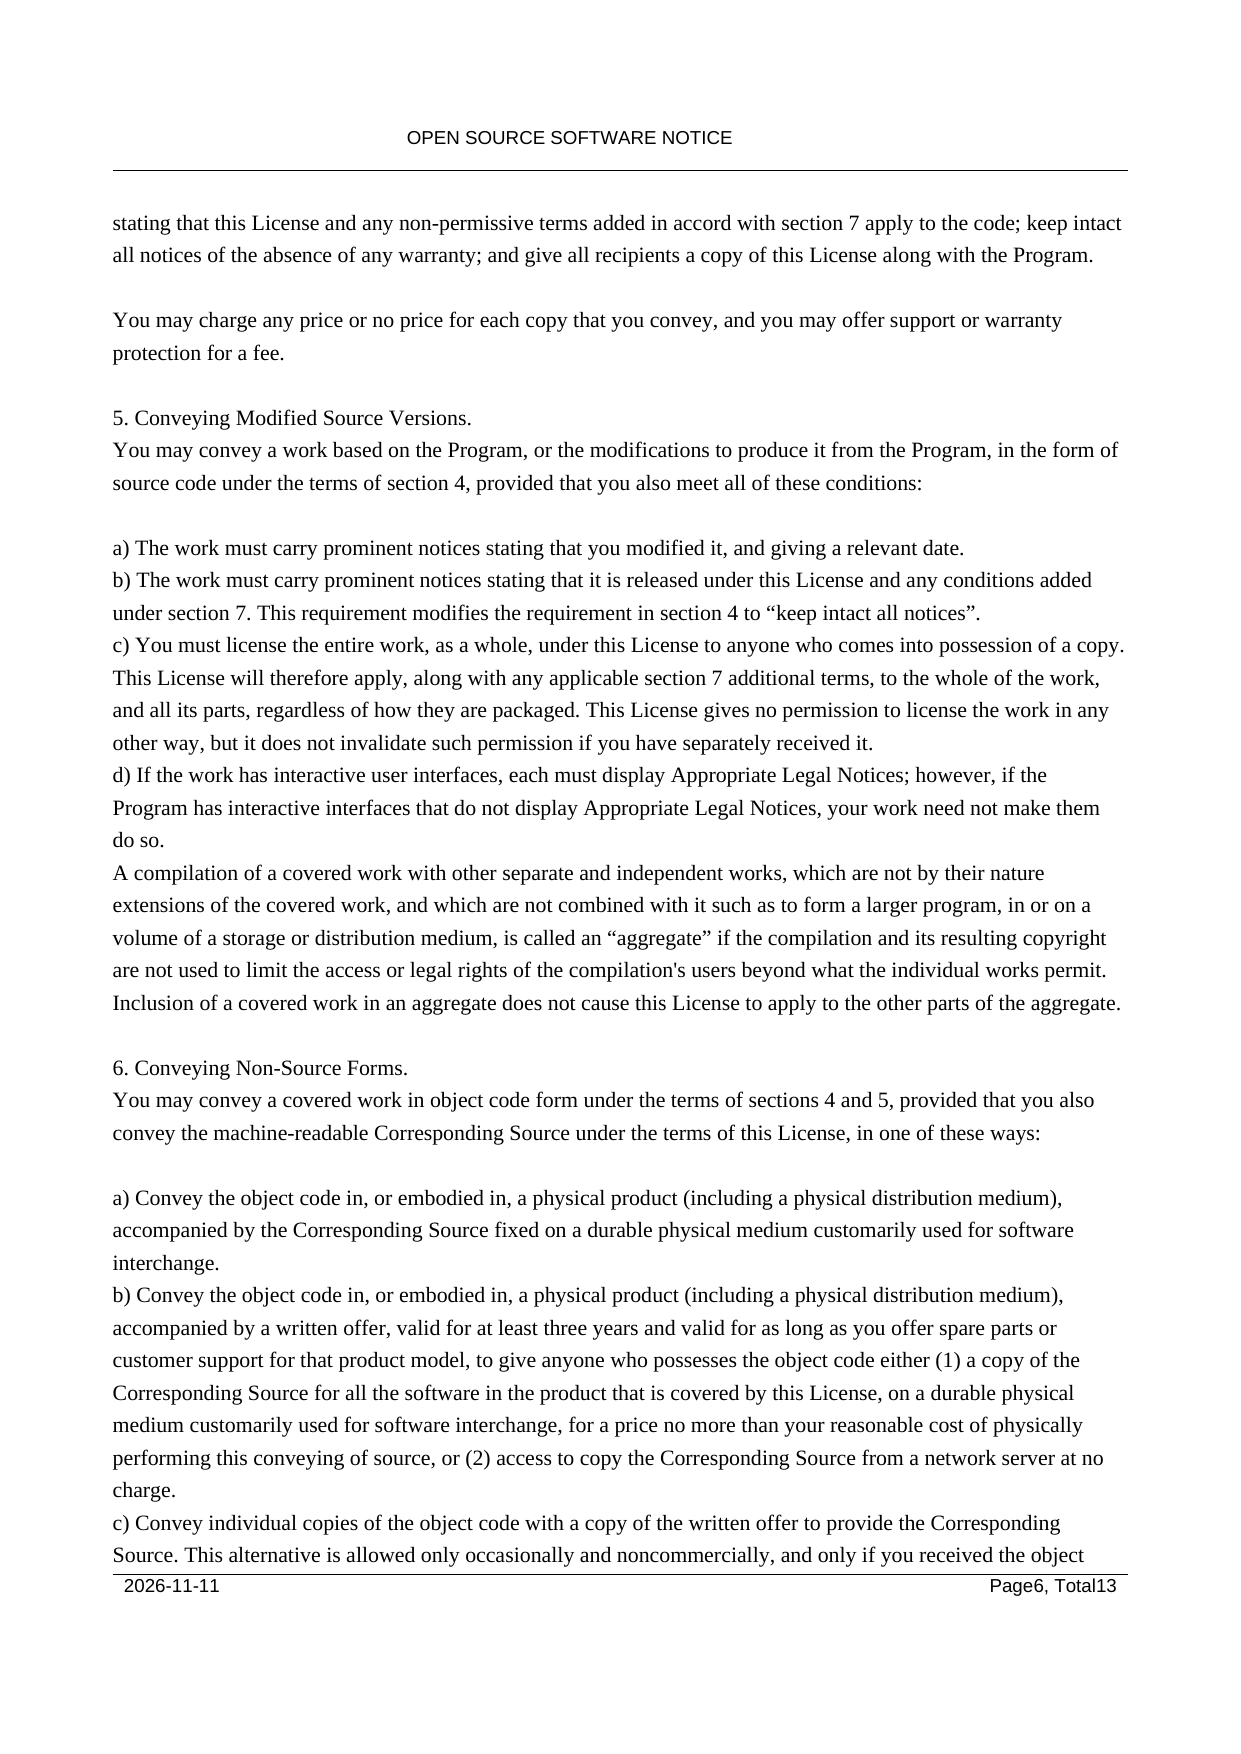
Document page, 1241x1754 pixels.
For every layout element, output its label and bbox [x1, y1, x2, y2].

text [112, 206, 1128, 1571]
